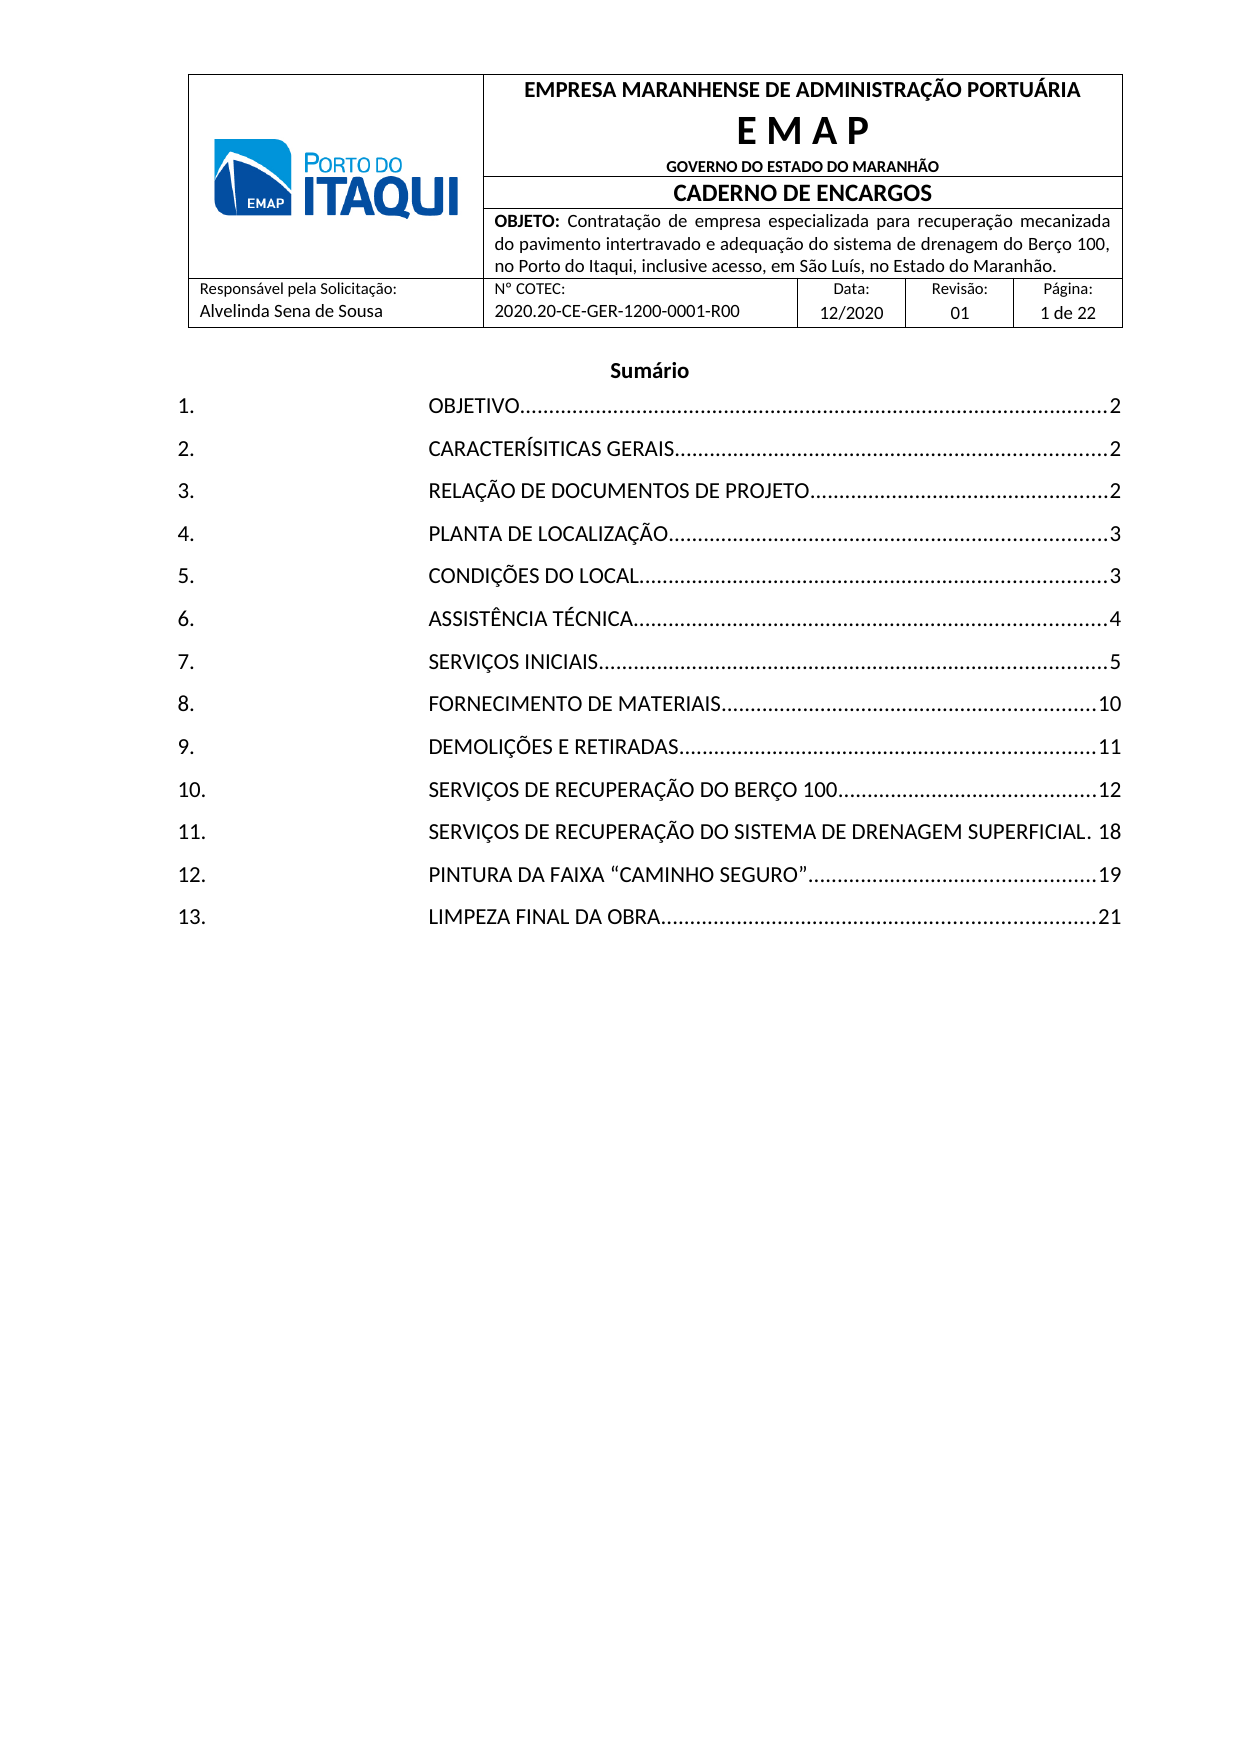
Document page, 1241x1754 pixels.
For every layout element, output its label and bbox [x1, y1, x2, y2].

picture [206, 128, 465, 224]
